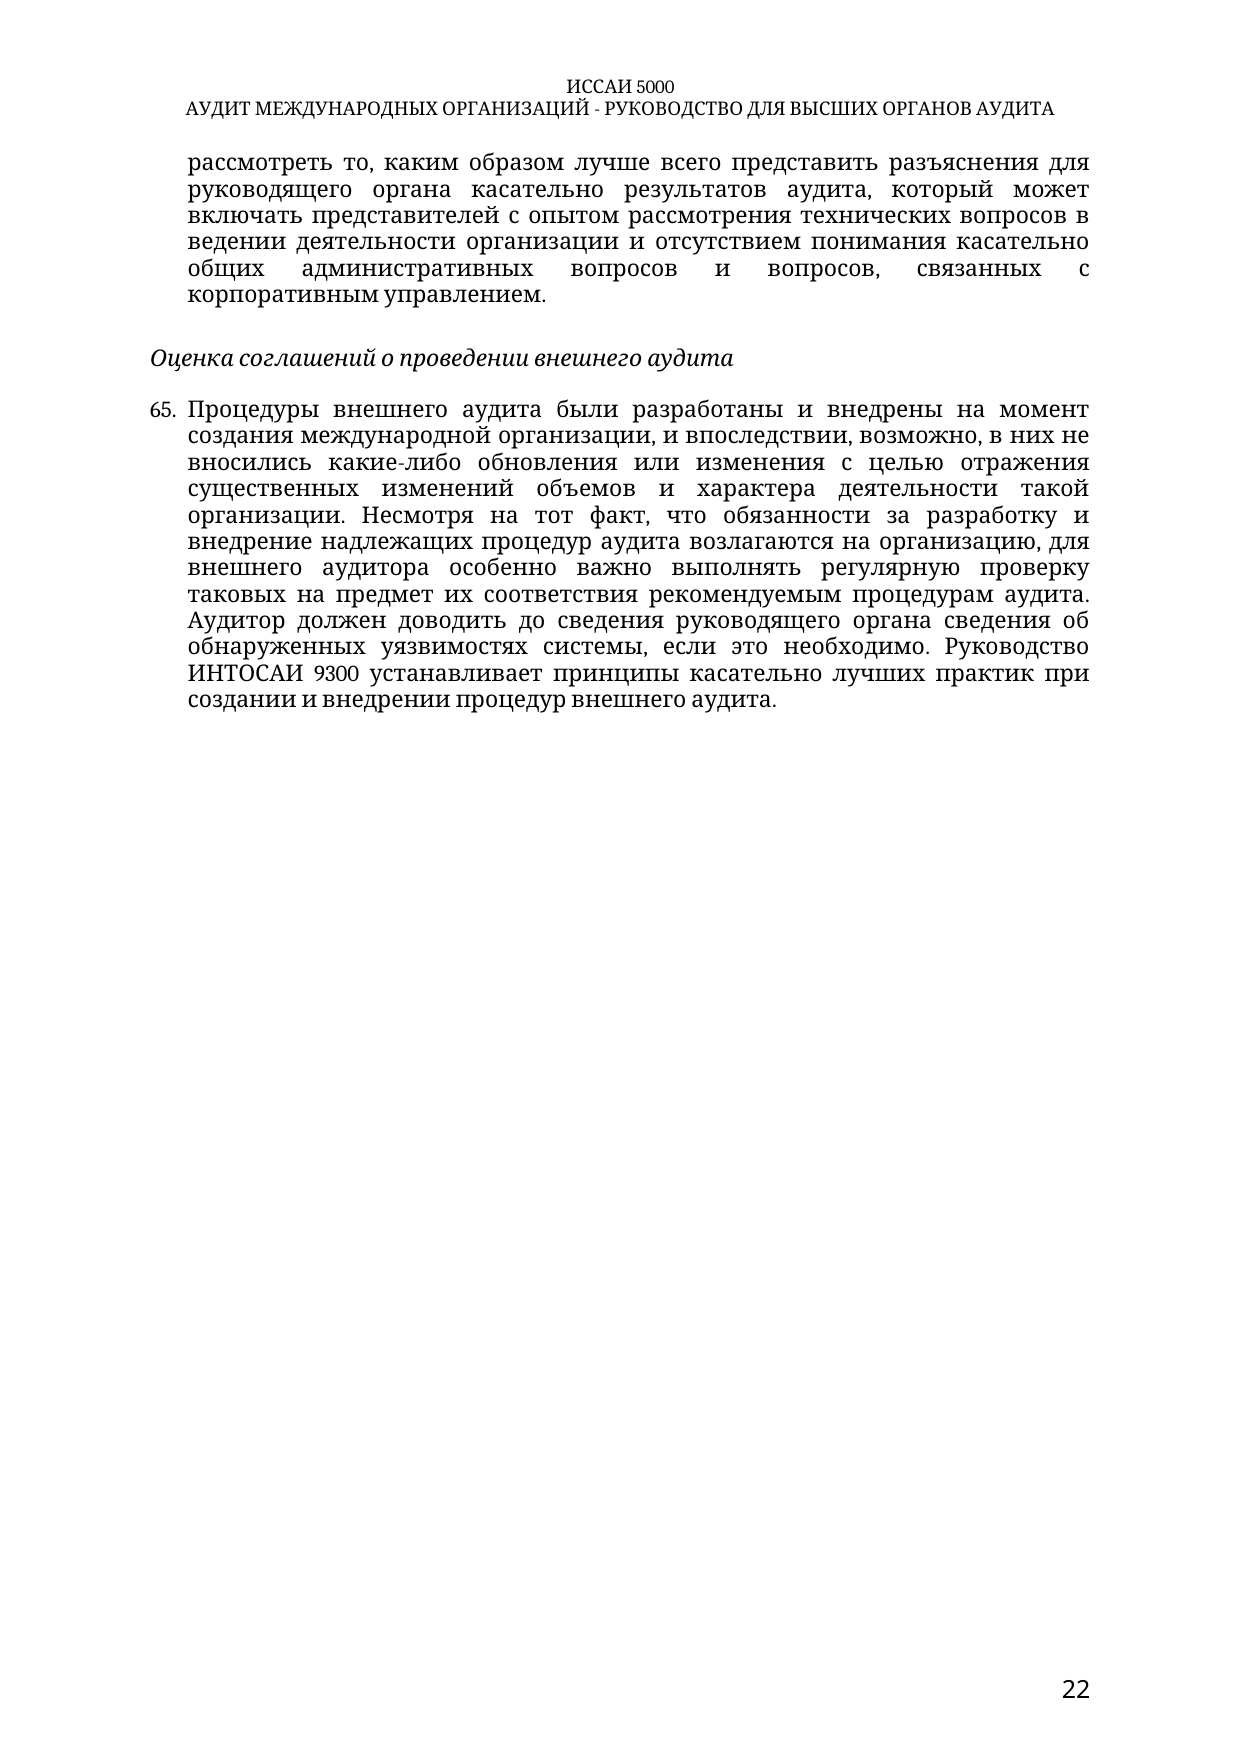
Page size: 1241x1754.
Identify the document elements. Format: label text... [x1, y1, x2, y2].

list Процедуры внешнего аудита были разработаны и внедрены на момент создания международной организации, и впоследствии, возможно, в них не вносились какие-либо обновления или изменения с целью отражения существенных изменений объемов и характера деятельности такой организации. Несмотря на тот факт, что обязанности за разработку и внедрение надлежащих процедур аудита возлагаются на организацию, для внешнего аудитора особенно важно выполнять регулярную проверку таковых на предмет их соответствия рекомендуемым процедурам аудита. Аудитор должен доводить до сведения руководящего органа сведения об обнаруженных уязвимостях системы, если это необходимо. Руководство ИНТОСАИ 9300 устанавливает принципы касательно лучших практик при создании и внедрении процедур внешнего аудита. [150, 397, 1090, 713]
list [150, 150, 1090, 308]
text Оценка соглашений о проведении внешнего аудита [150, 346, 1090, 372]
